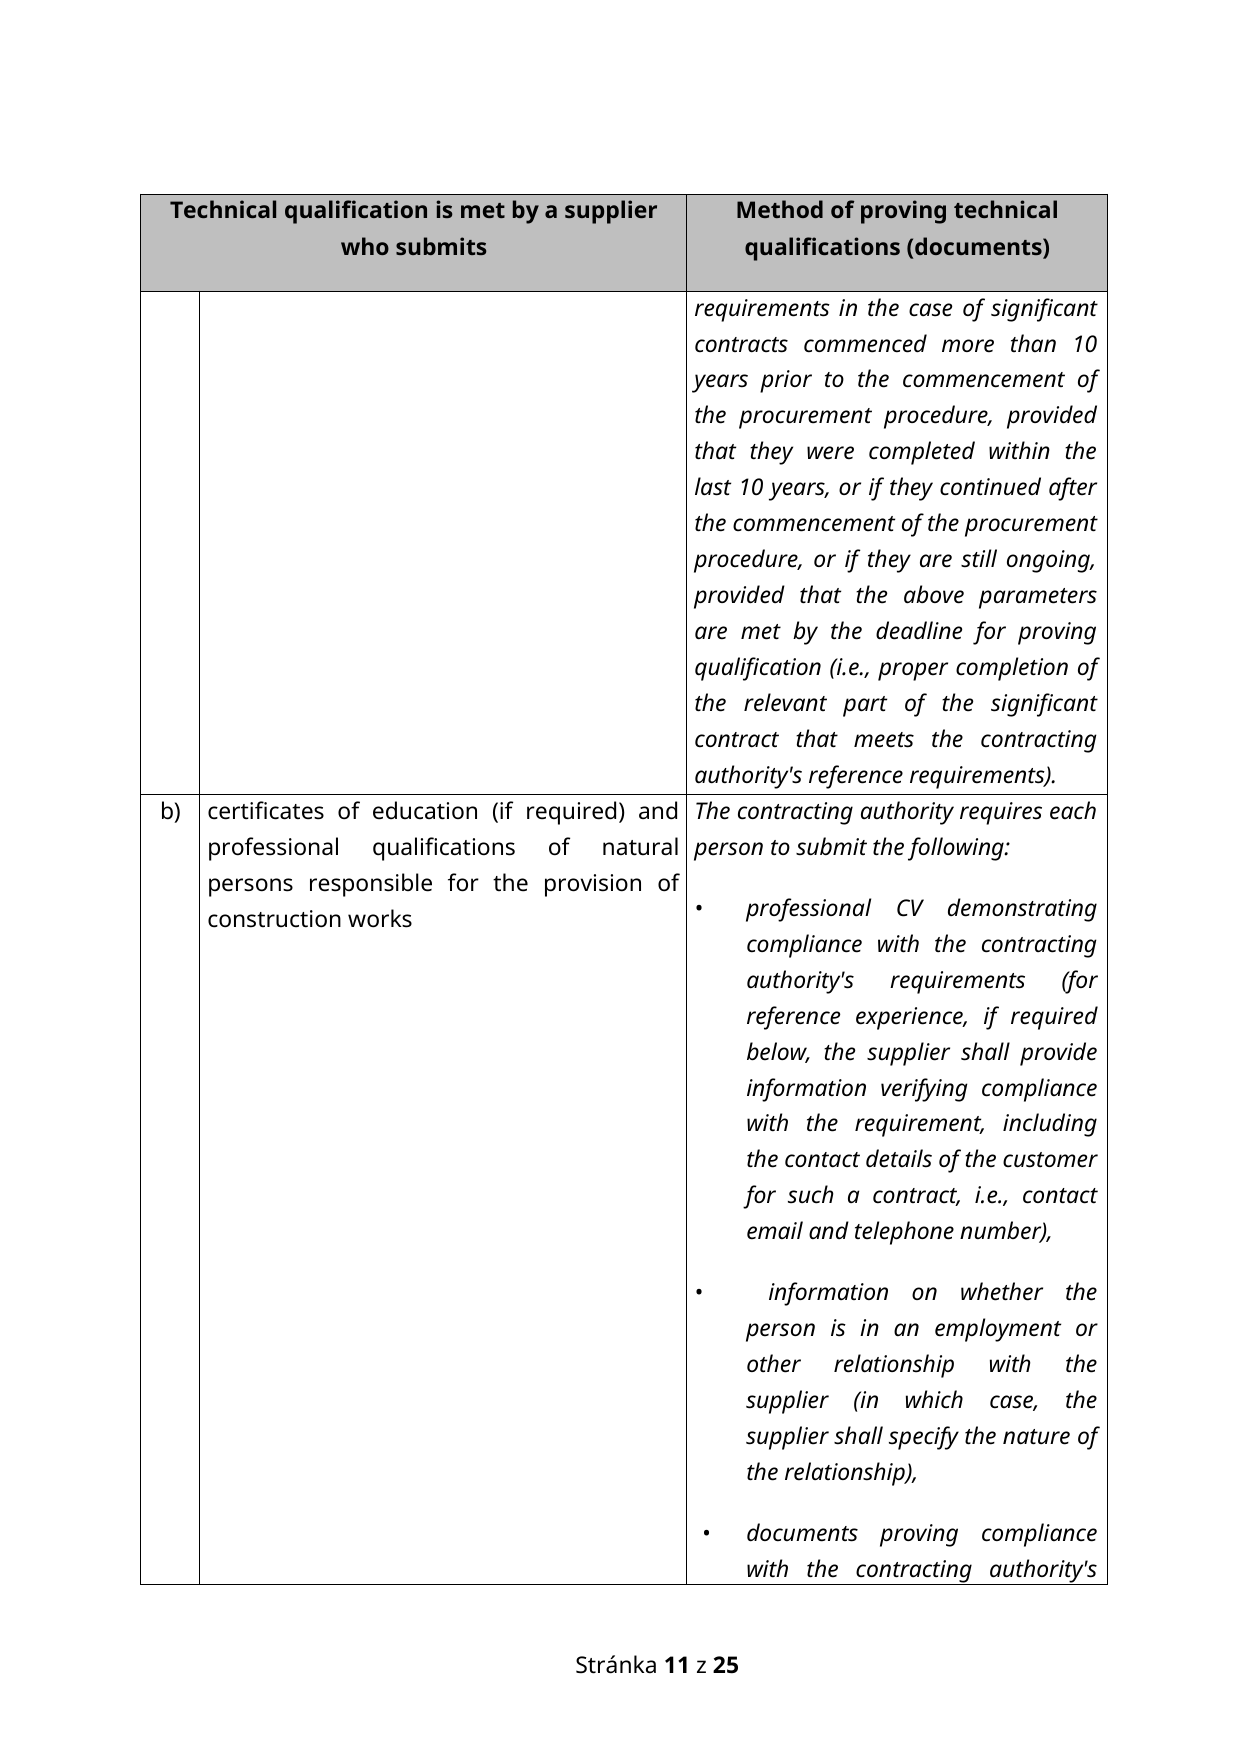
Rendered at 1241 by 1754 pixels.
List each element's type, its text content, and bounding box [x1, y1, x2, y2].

table_header Technical qualification is met by a supplier who submits [141, 195, 686, 291]
table_cell b) [141, 795, 199, 1584]
table_header Method of proving technical qualifications (documents) [687, 195, 1107, 291]
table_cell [687, 292, 1107, 794]
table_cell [200, 292, 686, 794]
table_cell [200, 795, 686, 1584]
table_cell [687, 795, 1107, 1584]
table_cell a) [141, 292, 199, 794]
